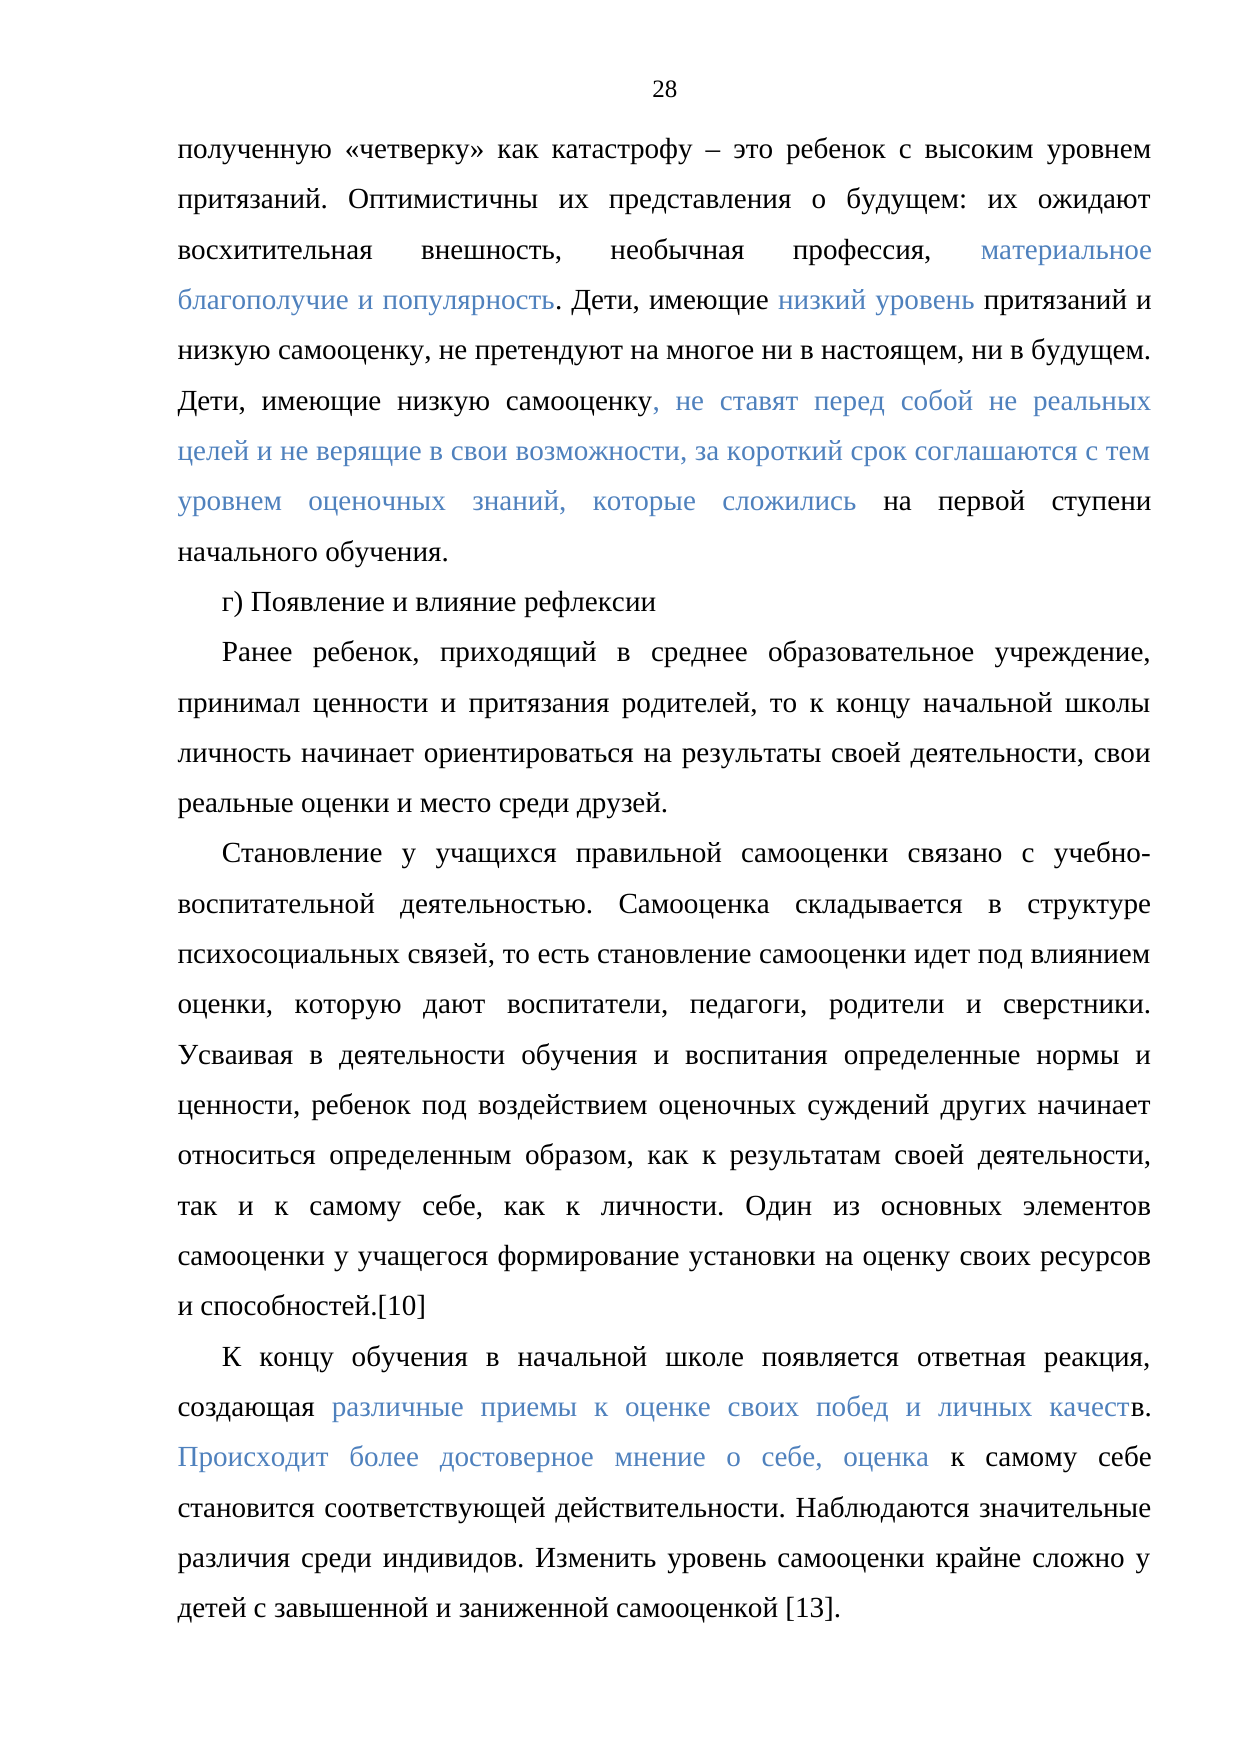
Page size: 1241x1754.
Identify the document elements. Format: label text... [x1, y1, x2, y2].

text К концу обучения в начальной школе появляется ответная реакция, создающая различные приемы к оценке своих побед и личных качеств. Происходит более достоверное мнение о себе, оценка к самому себе становится соответствующей действительности. Наблюдаются значительные различия среди индивидов. Изменить уровень самооценки крайне сложно у детей с завышенной и заниженной самооценкой [13]. [177, 1339, 1152, 1624]
text Становление у учащихся правильной самооценки связано с учебно-воспитательной деятельностью. Самооценка складывается в структуре психосоциальных связей, то есть становление самооценки идет под влиянием оценки, которую дают воспитатели, педагоги, родители и сверстники. Усваивая в деятельности обучения и воспитания определенные нормы и ценности, ребенок под воздействием оценочных суждений других начинает относиться определенным образом, как к результатам своей деятельности, так и к самому себе, как к личности. Один из основных элементов самооценки у учащегося формирование установки на оценку своих ресурсов и способностей.[10] [177, 836, 1152, 1322]
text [177, 131, 1152, 567]
text г) Появление и влияние рефлексии [177, 584, 1152, 618]
text Ранее ребенок, приходящий в среднее образовательное учреждение, принимал ценности и притязания родителей, то к концу начальной школы личность начинает ориентироваться на результаты своей деятельности, свои реальные оценки и место среди друзей. [177, 634, 1152, 819]
